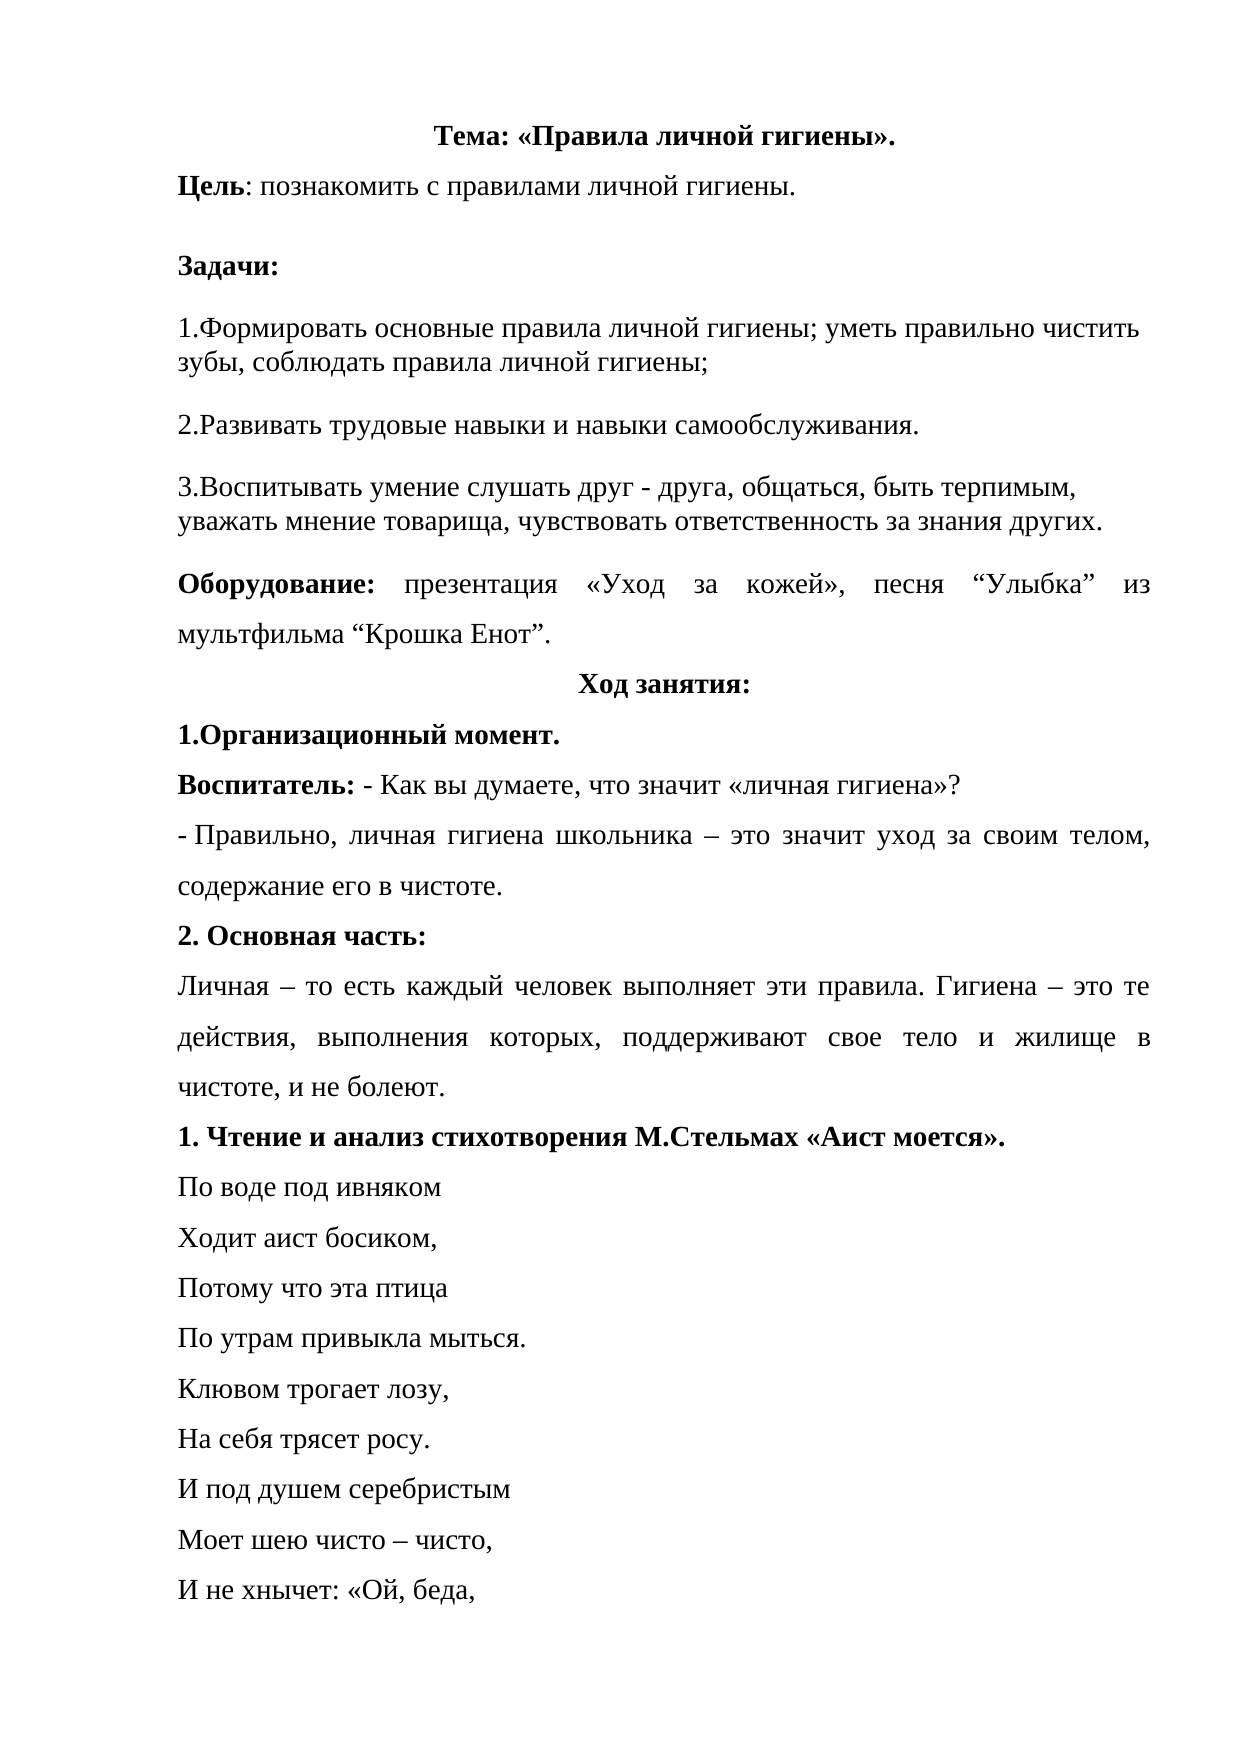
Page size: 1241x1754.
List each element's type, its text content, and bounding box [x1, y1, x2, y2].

text 3.Воспитывать умение слушать друг - друга, общаться, быть терпимым, уважать мнение товарища, чувствовать ответственность за знания других. [177, 469, 1152, 537]
text - Правильно, личная гигиена школьника – это значит уход за своим телом, содержание его в чистоте. [177, 817, 1152, 901]
text На себя трясет росу. [177, 1421, 1152, 1455]
text 2. Основная часть: [177, 918, 1152, 952]
text Ходит аист босиком, [177, 1220, 1152, 1253]
text По утрам привыкла мыться. [177, 1321, 1152, 1354]
text Оборудование: презентация «Уход за кожей», песня “Улыбка” из мультфильма “Крошка Енот”. [177, 566, 1152, 650]
text Моет шею чисто – чисто, [177, 1522, 1152, 1555]
text 1. Чтение и анализ стихотворения М.Стельмах «Аист моется». [177, 1119, 1152, 1153]
text 2.Развивать трудовые навыки и навыки самообслуживания. [177, 407, 1152, 440]
text Цель: познакомить с правилами личной гигиены. [177, 168, 1152, 202]
text Клювом трогает лозу, [177, 1371, 1152, 1404]
text Тема: «Правила личной гигиены». [177, 118, 1152, 152]
text 1.Формировать основные правила личной гигиены; уметь правильно чистить зубы, соблюдать правила личной гигиены; [177, 311, 1152, 378]
text 1.Организационный момент. [177, 717, 1152, 750]
text Задачи: [177, 248, 1152, 281]
text Личная – то есть каждый человек выполняет эти правила. Гигиена – это те действия, выполнения которых, поддерживают свое тело и жилище в чистоте, и не болеют. [177, 968, 1152, 1102]
text По воде под ивняком [177, 1169, 1152, 1203]
text И под душем серебристым [177, 1471, 1152, 1505]
text Воспитатель: - Как вы думаете, что значит «личная гигиена»? [177, 767, 1152, 801]
text Потому что эта птица [177, 1270, 1152, 1304]
text Ход занятия: [177, 666, 1152, 700]
text И не хнычет: «Ой, беда, [177, 1572, 1152, 1606]
